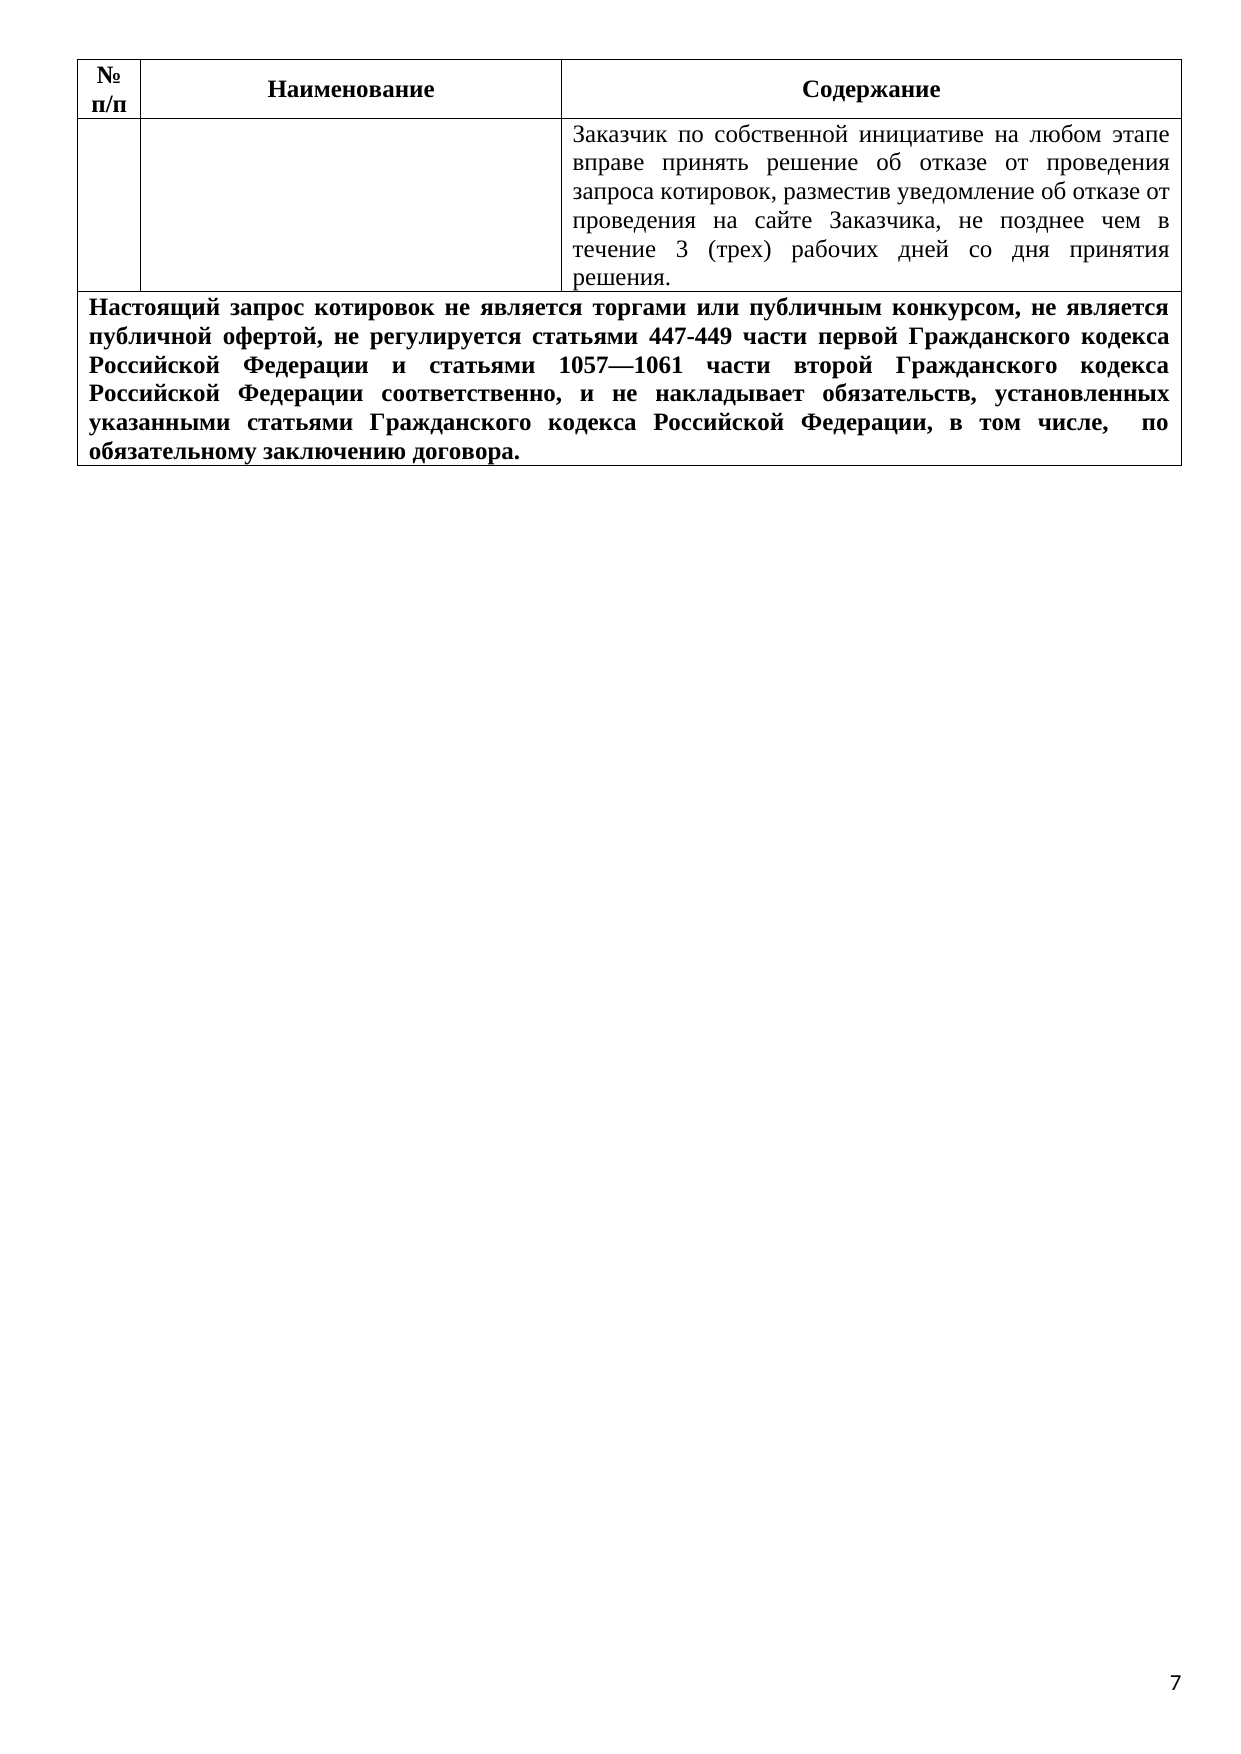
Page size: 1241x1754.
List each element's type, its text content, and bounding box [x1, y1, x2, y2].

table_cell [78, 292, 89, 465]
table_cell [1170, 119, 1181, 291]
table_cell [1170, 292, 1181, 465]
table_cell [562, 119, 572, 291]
table_header Наименование [141, 60, 561, 118]
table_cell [141, 119, 561, 291]
table_header Содержание [562, 60, 1181, 118]
table_cell 25 [78, 119, 140, 291]
